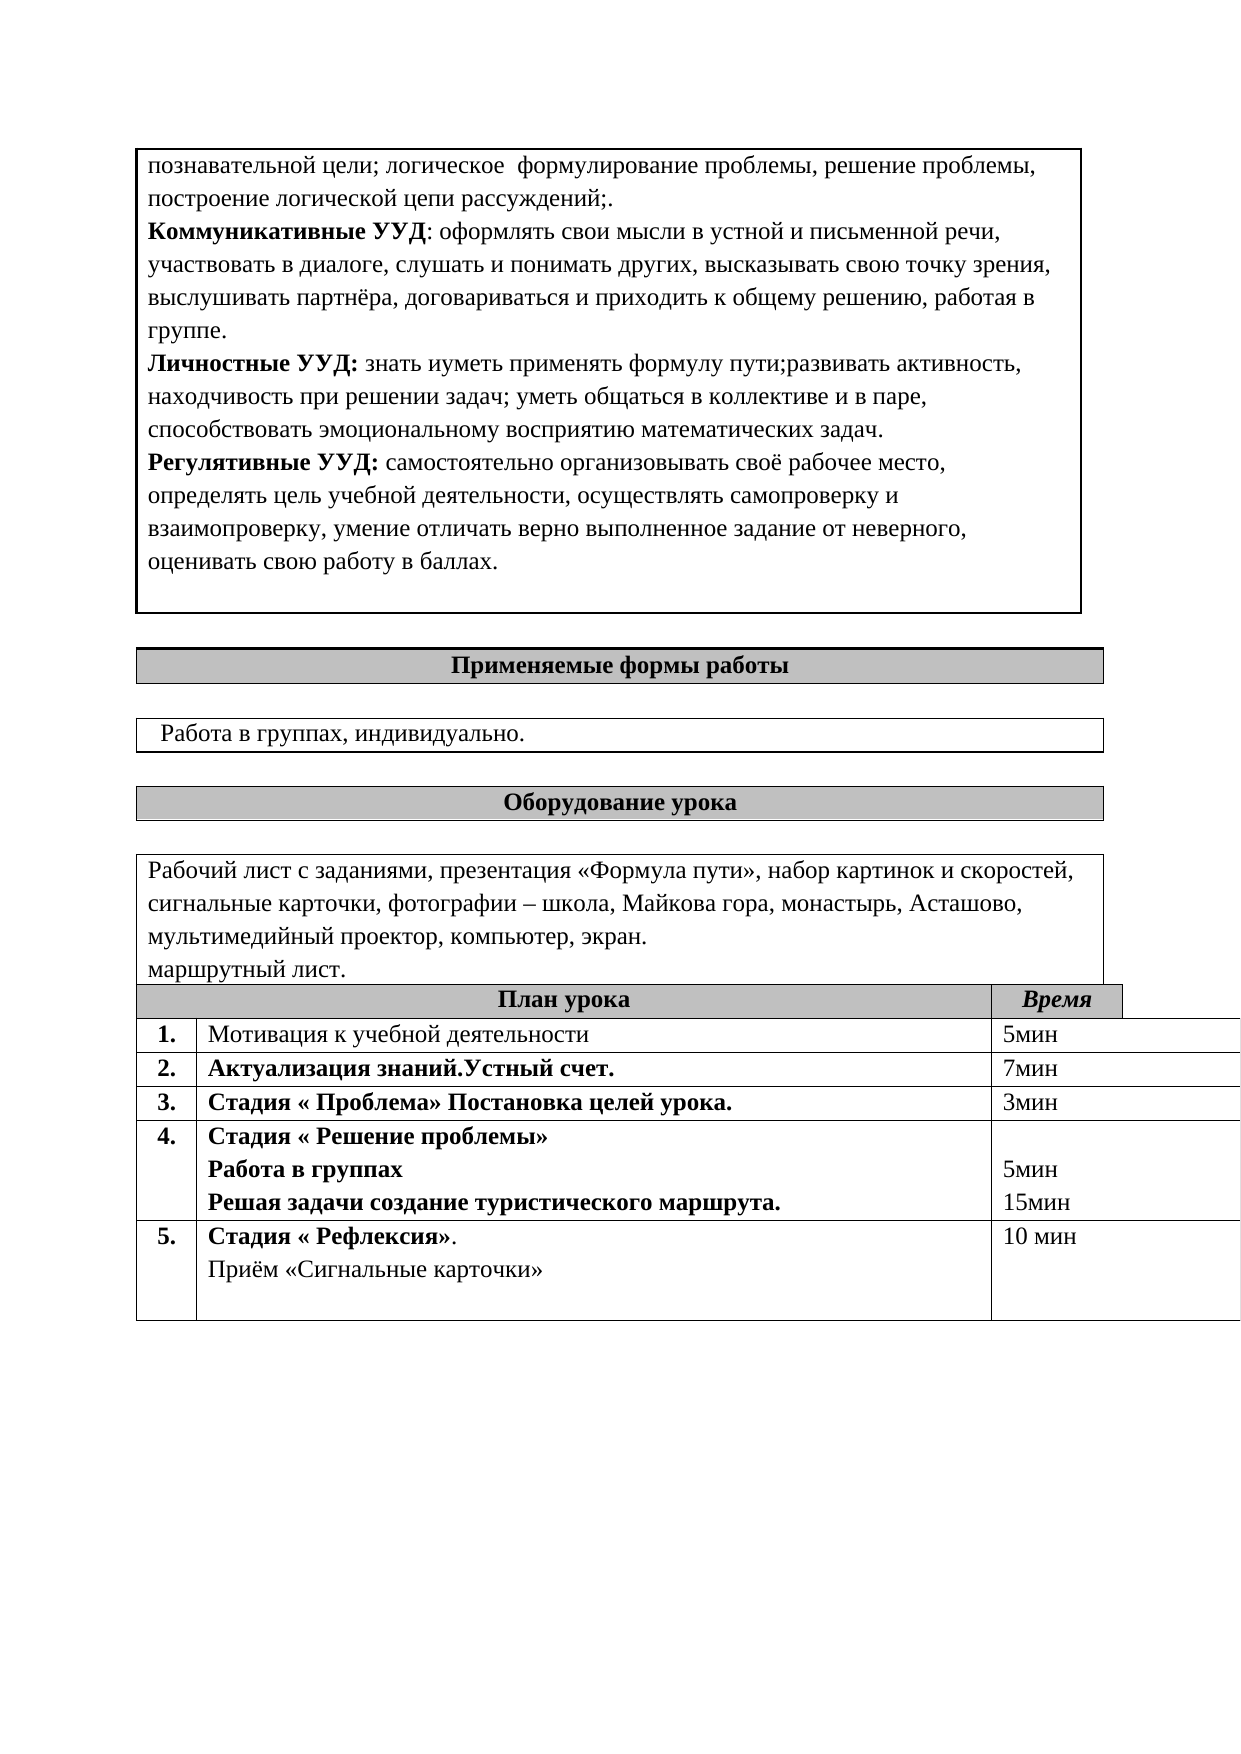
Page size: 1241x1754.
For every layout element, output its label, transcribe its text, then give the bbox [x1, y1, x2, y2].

table_header Применяемые формы работы [137, 650, 1103, 683]
table_cell Стадия « Решение проблемы» Работа в группах Решая задачи создание туристического маршрута. [197, 1121, 991, 1220]
table_cell 4. [137, 1121, 196, 1220]
table_header План урока [137, 985, 991, 1018]
table_cell 10 мин [992, 1221, 1240, 1320]
table_cell 5мин 15мин [992, 1121, 1240, 1220]
table_header Рабочий лист с заданиями, презентация «Формула пути», набор картинок и скоростей, сигнальные карточки, фотографии – школа, Майкова гора, монастырь, Асташово, мультимедийный проектор, компьютер, экран. маршрутный лист. [137, 855, 1103, 984]
table_cell Актуализация знаний.Устный счет. [197, 1053, 991, 1086]
table_cell 3. [137, 1087, 196, 1120]
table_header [138, 150, 1080, 612]
table_cell 3мин [992, 1087, 1240, 1120]
table_cell Стадия « Проблема» Постановка целей урока. [197, 1087, 991, 1120]
table_cell 1. [137, 1019, 196, 1052]
table_header Работа в группах, индивидуально. [137, 719, 1103, 751]
table_cell 5. [137, 1221, 196, 1320]
table_header Время [992, 985, 1122, 1018]
table_header Оборудование урока [137, 787, 1103, 819]
table_cell 2. [137, 1053, 196, 1086]
table_cell Мотивация к учебной деятельности [197, 1019, 991, 1052]
table_cell Стадия « Рефлексия». Приём «Сигнальные карточки» [197, 1221, 991, 1320]
table_cell 7мин [992, 1053, 1240, 1086]
table_cell 5мин [992, 1019, 1240, 1052]
